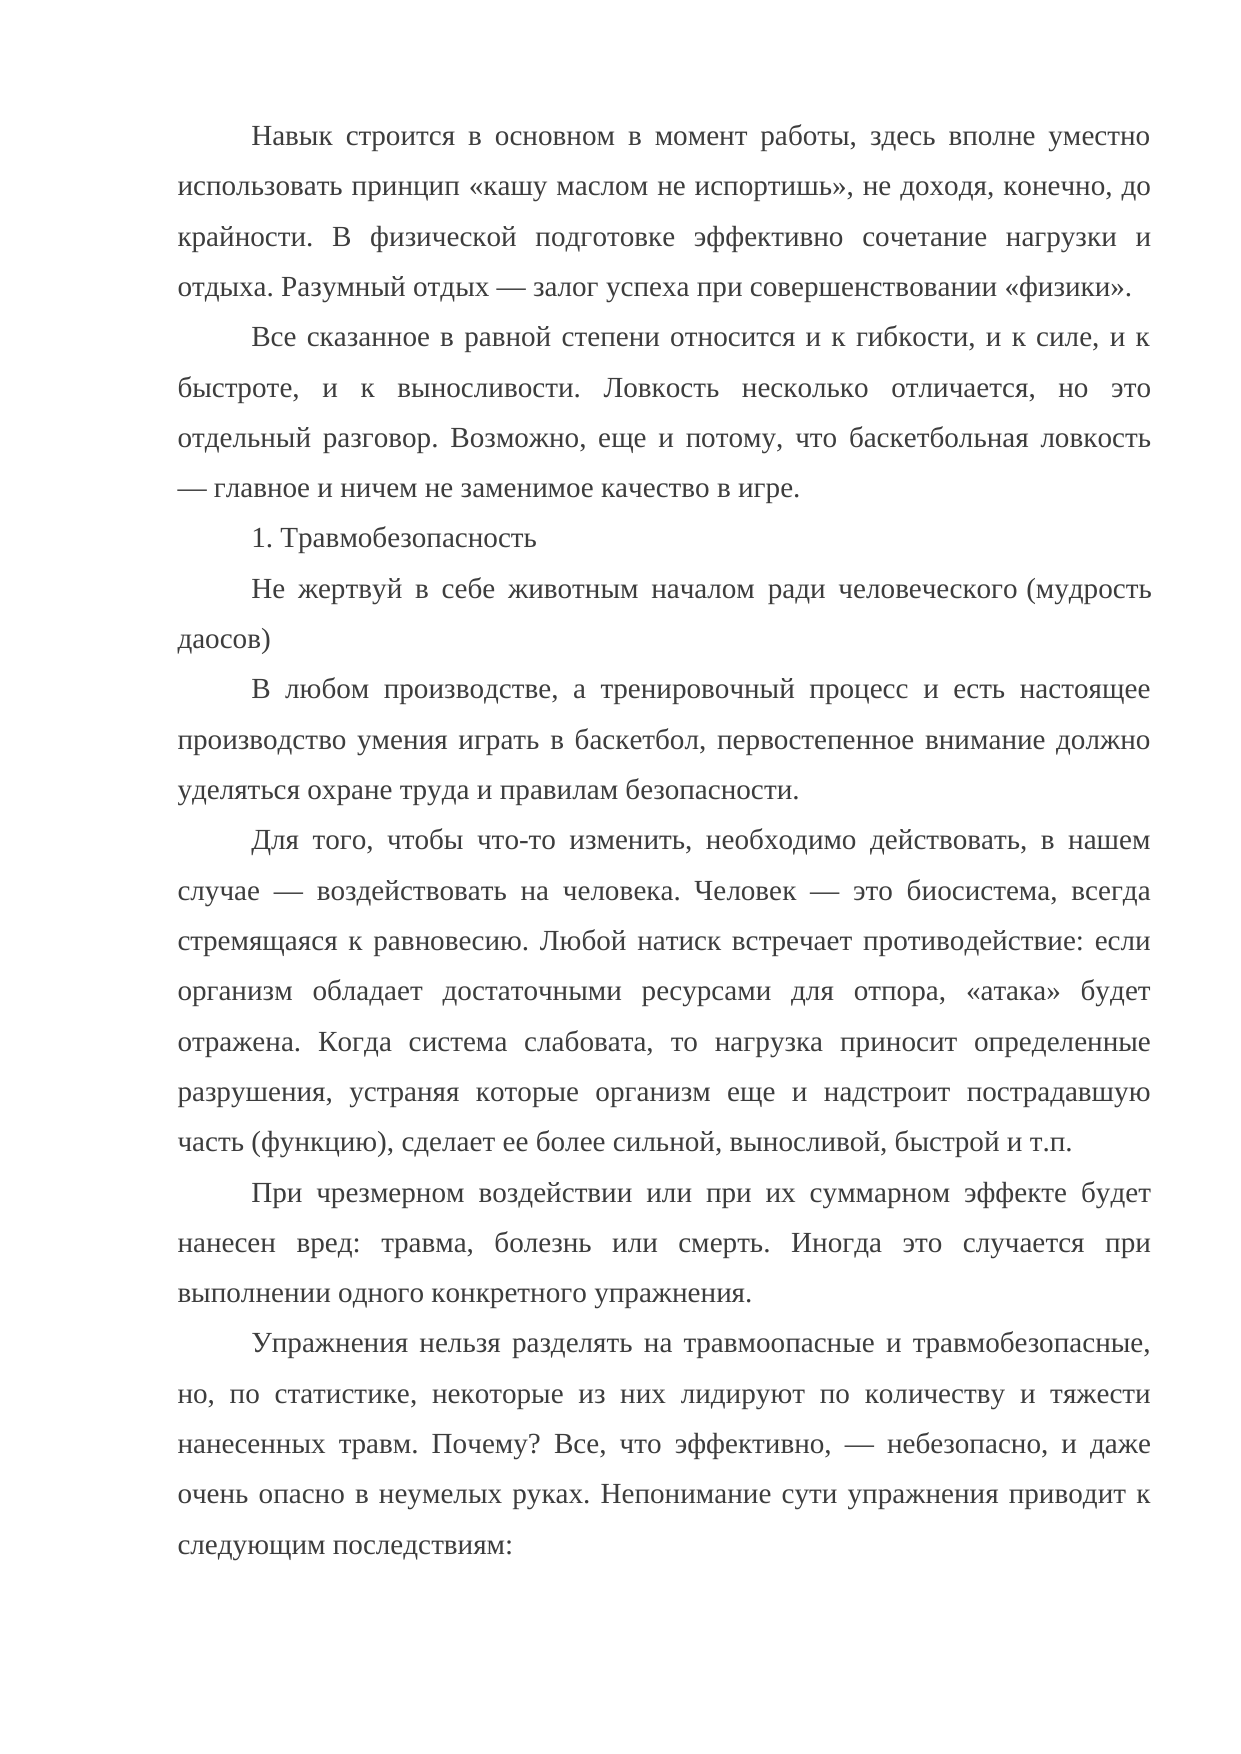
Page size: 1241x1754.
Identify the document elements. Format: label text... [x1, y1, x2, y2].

text При чрезмерном воздействии или при их суммарном эффекте будет нанесен вред: травма, болезнь или смерть. Иногда это случается при выполнении одного конкретного упражнения. [177, 1175, 1152, 1309]
text 1. Травмобезопасность [177, 521, 1152, 554]
text В любом производстве, а тренировочный процесс и есть настоящее производство умения играть в баскетбол, первостепенное внимание должно уделяться охране труда и правилам безопасности. [177, 672, 1152, 806]
text Навык строится в основном в момент работы, здесь вполне уместно использовать принцип «кашу маслом не испортишь», не доходя, конечно, до крайности. В физической подготовке эффективно сочетание нагрузки и отдыха. Разумный отдых — залог успеха при совершенствовании «физики». [177, 118, 1152, 303]
text Для того, чтобы что-то изменить, необходимо действовать, в нашем случае — воздействовать на человека. Человек — это биосистема, всегда стремящаяся к равновесию. Любой натиск встречает противодействие: если организм обладает достаточными ресурсами для отпора, «атака» будет отражена. Когда система слабовата, то нагрузка приносит определенные разрушения, устраняя которые организм еще и надстроит пострадавшую часть (функцию), сделает ее более сильной, выносливой, быстрой и т.п. [177, 822, 1152, 1158]
text Упражнения нельзя разделять на травмоопасные и травмобезопасные, но, по статистике, некоторые из них лидируют по количеству и тяжести нанесенных травм. Почему? Все, что эффективно, — небезопасно, и даже очень опасно в неумелых руках. Непонимание сути упражнения приводит к следующим последствиям: [177, 1326, 1152, 1560]
text Не жертвуй в себе животным началом ради человеческого (мудрость даосов) [177, 571, 1152, 655]
text Все сказанное в равной степени относится и к гибкости, и к силе, и к быстроте, и к выносливости. Ловкость несколько отличается, но это отдельный разговор. Возможно, еще и потому, что баскетбольная ловкость — главное и ничем не заменимое качество в игре. [177, 319, 1152, 504]
